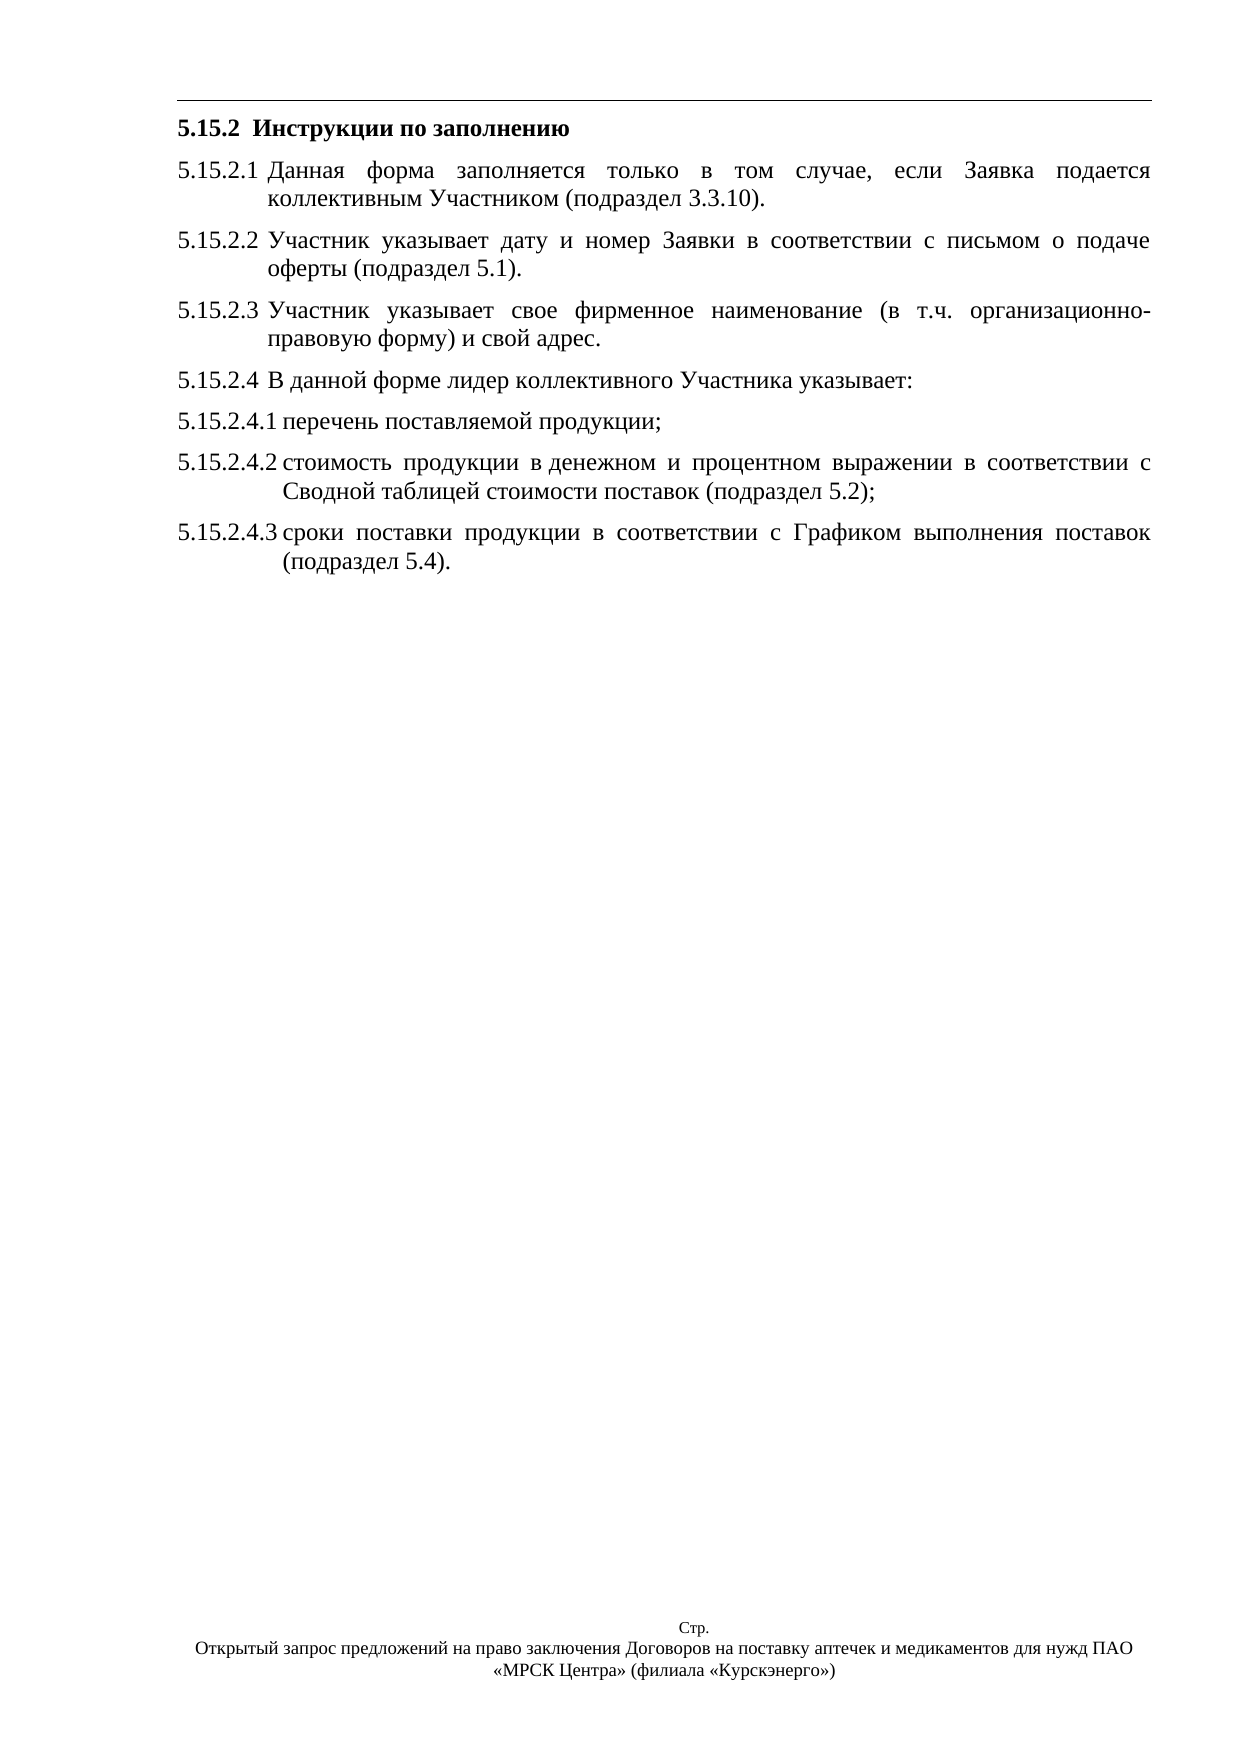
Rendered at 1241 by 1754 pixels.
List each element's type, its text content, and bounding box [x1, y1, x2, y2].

list перечень поставляемой продукции; [177, 406, 1152, 435]
list Участник указывает дату и номер Заявки в соответствии с письмом о подаче оферты (подраздел 5.1). [177, 225, 1152, 282]
list Участник указывает свое фирменное наименование (в т.ч. организационно-правовую форму) и свой адрес. [177, 295, 1152, 352]
list стоимость продукции в денежном и процентном выражении в соответствии с Сводной таблицей стоимости поставок (подраздел 5.2); [177, 447, 1152, 505]
subtitle Инструкции по заполнению [177, 113, 1152, 142]
list Данная форма заполняется только в том случае, если Заявка подается коллективным Участником (подраздел 3.3.10). [177, 155, 1152, 212]
list сроки поставки продукции в соответствии с Графиком выполнения поставок (подраздел 5.4). [177, 517, 1152, 575]
list В данной форме лидер коллективного Участника указывает: [177, 365, 1152, 393]
